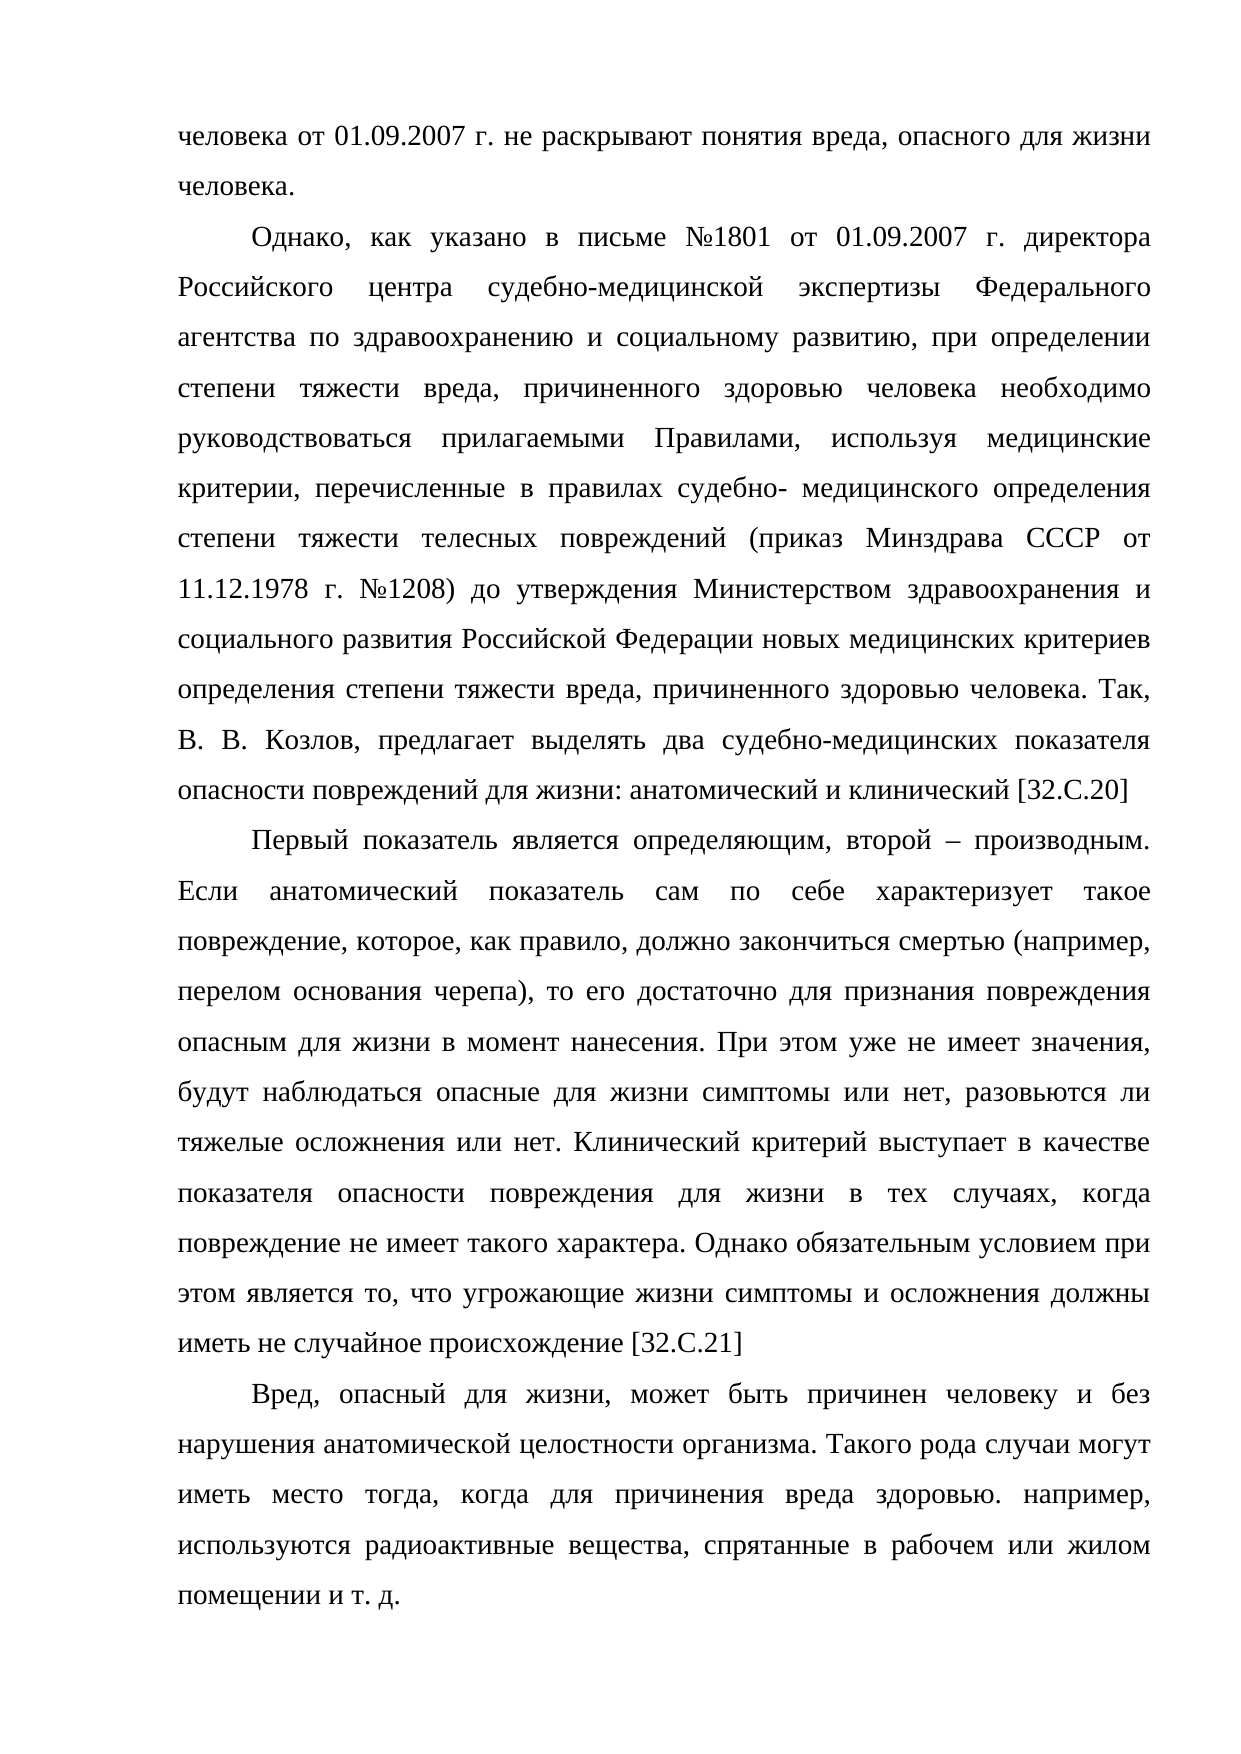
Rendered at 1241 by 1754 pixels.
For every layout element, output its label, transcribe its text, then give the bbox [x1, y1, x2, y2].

text Однако, как указано в письме №1801 от 01.09.2007 г. директора Российского центра судебно-медицинской экспертизы Федерального агентства по здравоохранению и социальному развитию, при определении степени тяжести вреда, причиненного здоровью человека необходимо руководствоваться прилагаемыми Правилами, используя медицинские критерии, перечисленные в правилах судебно- медицинского определения степени тяжести телесных повреждений (приказ Минздрава СССР от 11.12.1978 г. №1208) до утверждения Министерством здравоохранения и социального развития Российской Федерации новых медицинских критериев определения степени тяжести вреда, причиненного здоровью человека. Так, В. В. Козлов, предлагает выделять два судебно-медицинских показателя опасности повреждений для жизни: анатомический и клинический [32.С.20] [177, 219, 1152, 806]
text Вред, опасный для жизни, может быть причинен человеку и без нарушения анатомической целостности организма. Такого рода случаи могут иметь место тогда, когда для причинения вреда здоровью. например, используются радиоактивные вещества, спрятанные в рабочем или жилом помещении и т. д. [177, 1376, 1152, 1611]
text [177, 118, 1152, 202]
text Первый показатель является определяющим, второй – производным. Если анатомический показатель сам по себе характеризует такое повреждение, которое, как правило, должно закончиться смертью (например, перелом основания черепа), то его достаточно для признания повреждения опасным для жизни в момент нанесения. При этом уже не имеет значения, будут наблюдаться опасные для жизни симптомы или нет, разовьются ли тяжелые осложнения или нет. Клинический критерий выступает в качестве показателя опасности повреждения для жизни в тех случаях, когда повреждение не имеет такого характера. Однако обязательным условием при этом является то, что угрожающие жизни симптомы и осложнения должны иметь не случайное происхождение [32.С.21] [177, 822, 1152, 1359]
